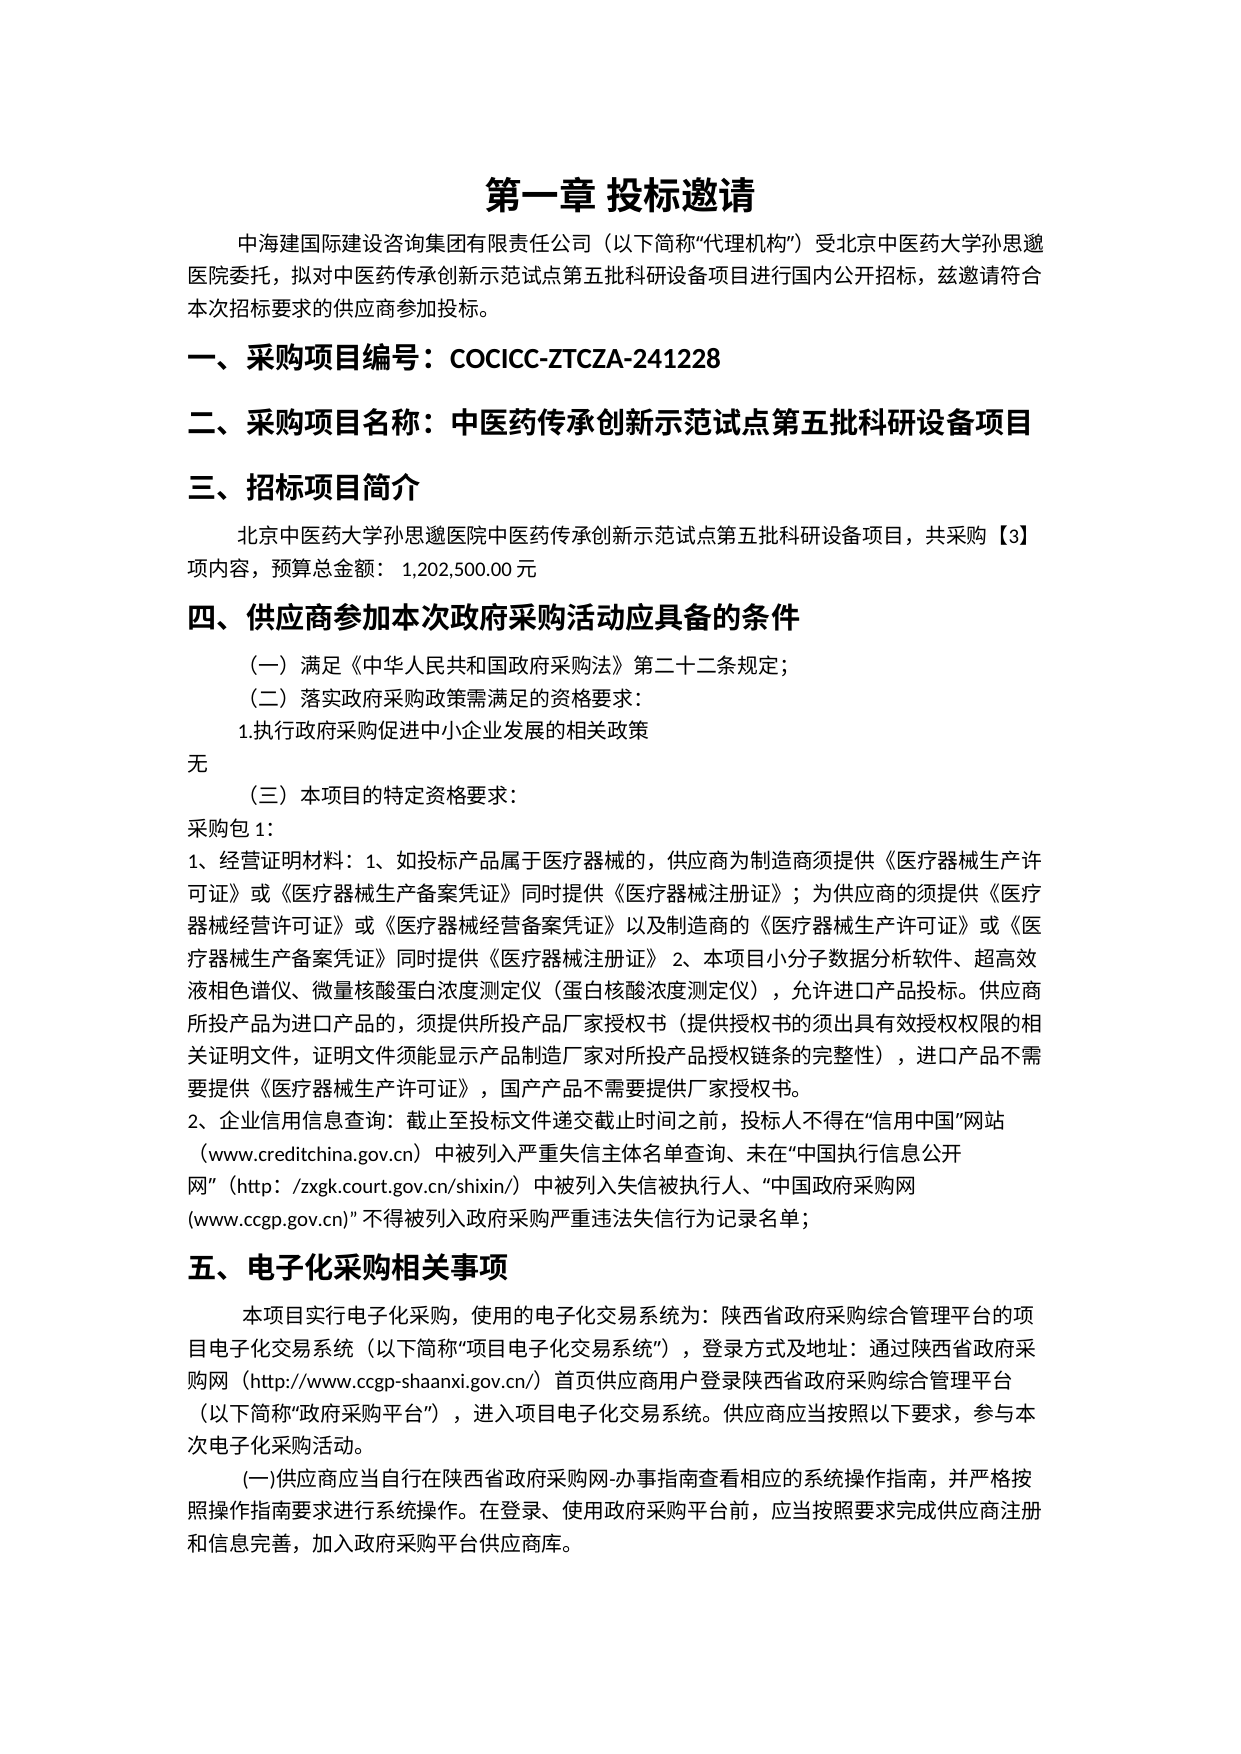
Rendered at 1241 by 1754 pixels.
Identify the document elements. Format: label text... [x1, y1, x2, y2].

text 一、采购项目编号：COCICC-ZTCZA-241228 [187, 324, 1053, 389]
text 2、企业信用信息查询：截止至投标文件递交截止时间之前，投标人不得在“信用中国”网站（www.creditchina.gov.cn）中被列入严重失信主体名单查询、未在“中国执行信息公开网”（http：/zxgk.court.gov.cn/shixin/）中被列入失信被执行人、“中国政府采购网(www.ccgp.gov.cn)” 不得被列入政府采购严重违法失信行为记录名单； [187, 1104, 1053, 1234]
text 1、经营证明材料：1、如投标产品属于医疗器械的，供应商为制造商须提供《医疗器械生产许可证》或《医疗器械生产备案凭证》同时提供《医疗器械注册证》；为供应商的须提供《医疗器械经营许可证》或《医疗器械经营备案凭证》以及制造商的《医疗器械生产许可证》或《医疗器械生产备案凭证》同时提供《医疗器械注册证》 2、本项目小分子数据分析软件、超高效液相色谱仪、微量核酸蛋白浓度测定仪（蛋白核酸浓度测定仪），允许进口产品投标。供应商所投产品为进口产品的，须提供所投产品厂家授权书（提供授权书的须出具有效授权权限的相关证明文件，证明文件须能显示产品制造厂家对所投产品授权链条的完整性），进口产品不需要提供《医疗器械生产许可证》，国产产品不需要提供厂家授权书。 [187, 844, 1053, 1104]
text 第一章 投标邀请 [187, 162, 1053, 227]
text （三）本项目的特定资格要求： [187, 779, 1053, 812]
text 四、供应商参加本次政府采购活动应具备的条件 [187, 584, 1053, 649]
text （一）满足《中华人民共和国政府采购法》第二十二条规定； [187, 649, 1053, 682]
text （二）落实政府采购政策需满足的资格要求： [187, 682, 1053, 714]
text 1.执行政府采购促进中小企业发展的相关政策 [187, 714, 1053, 747]
text 二、采购项目名称：中医药传承创新示范试点第五批科研设备项目 [187, 389, 1053, 454]
text 中海建国际建设咨询集团有限责任公司（以下简称“代理机构”）受北京中医药大学孙思邈医院委托，拟对中医药传承创新示范试点第五批科研设备项目进行国内公开招标，兹邀请符合本次招标要求的供应商参加投标。 [187, 227, 1053, 324]
text 无 [187, 747, 1053, 779]
text 五、电子化采购相关事项 [187, 1234, 1053, 1299]
text 采购包1： [187, 812, 1053, 844]
text 三、招标项目简介 [187, 454, 1053, 519]
text 本项目实行电子化采购，使用的电子化交易系统为：陕西省政府采购综合管理平台的项目电子化交易系统（以下简称“项目电子化交易系统”），登录方式及地址：通过陕西省政府采购网（http://www.ccgp-shaanxi.gov.cn/）首页供应商用户登录陕西省政府采购综合管理平台（以下简称“政府采购平台”），进入项目电子化交易系统。供应商应当按照以下要求，参与本次电子化采购活动。 [187, 1299, 1053, 1462]
text 北京中医药大学孙思邈医院中医药传承创新示范试点第五批科研设备项目，共采购【3】项内容，预算总金额： 1,202,500.00元 [187, 519, 1053, 584]
text (一)供应商应当自行在陕西省政府采购网-办事指南查看相应的系统操作指南，并严格按照操作指南要求进行系统操作。在登录、使用政府采购平台前，应当按照要求完成供应商注册和信息完善，加入政府采购平台供应商库。 [187, 1462, 1053, 1559]
